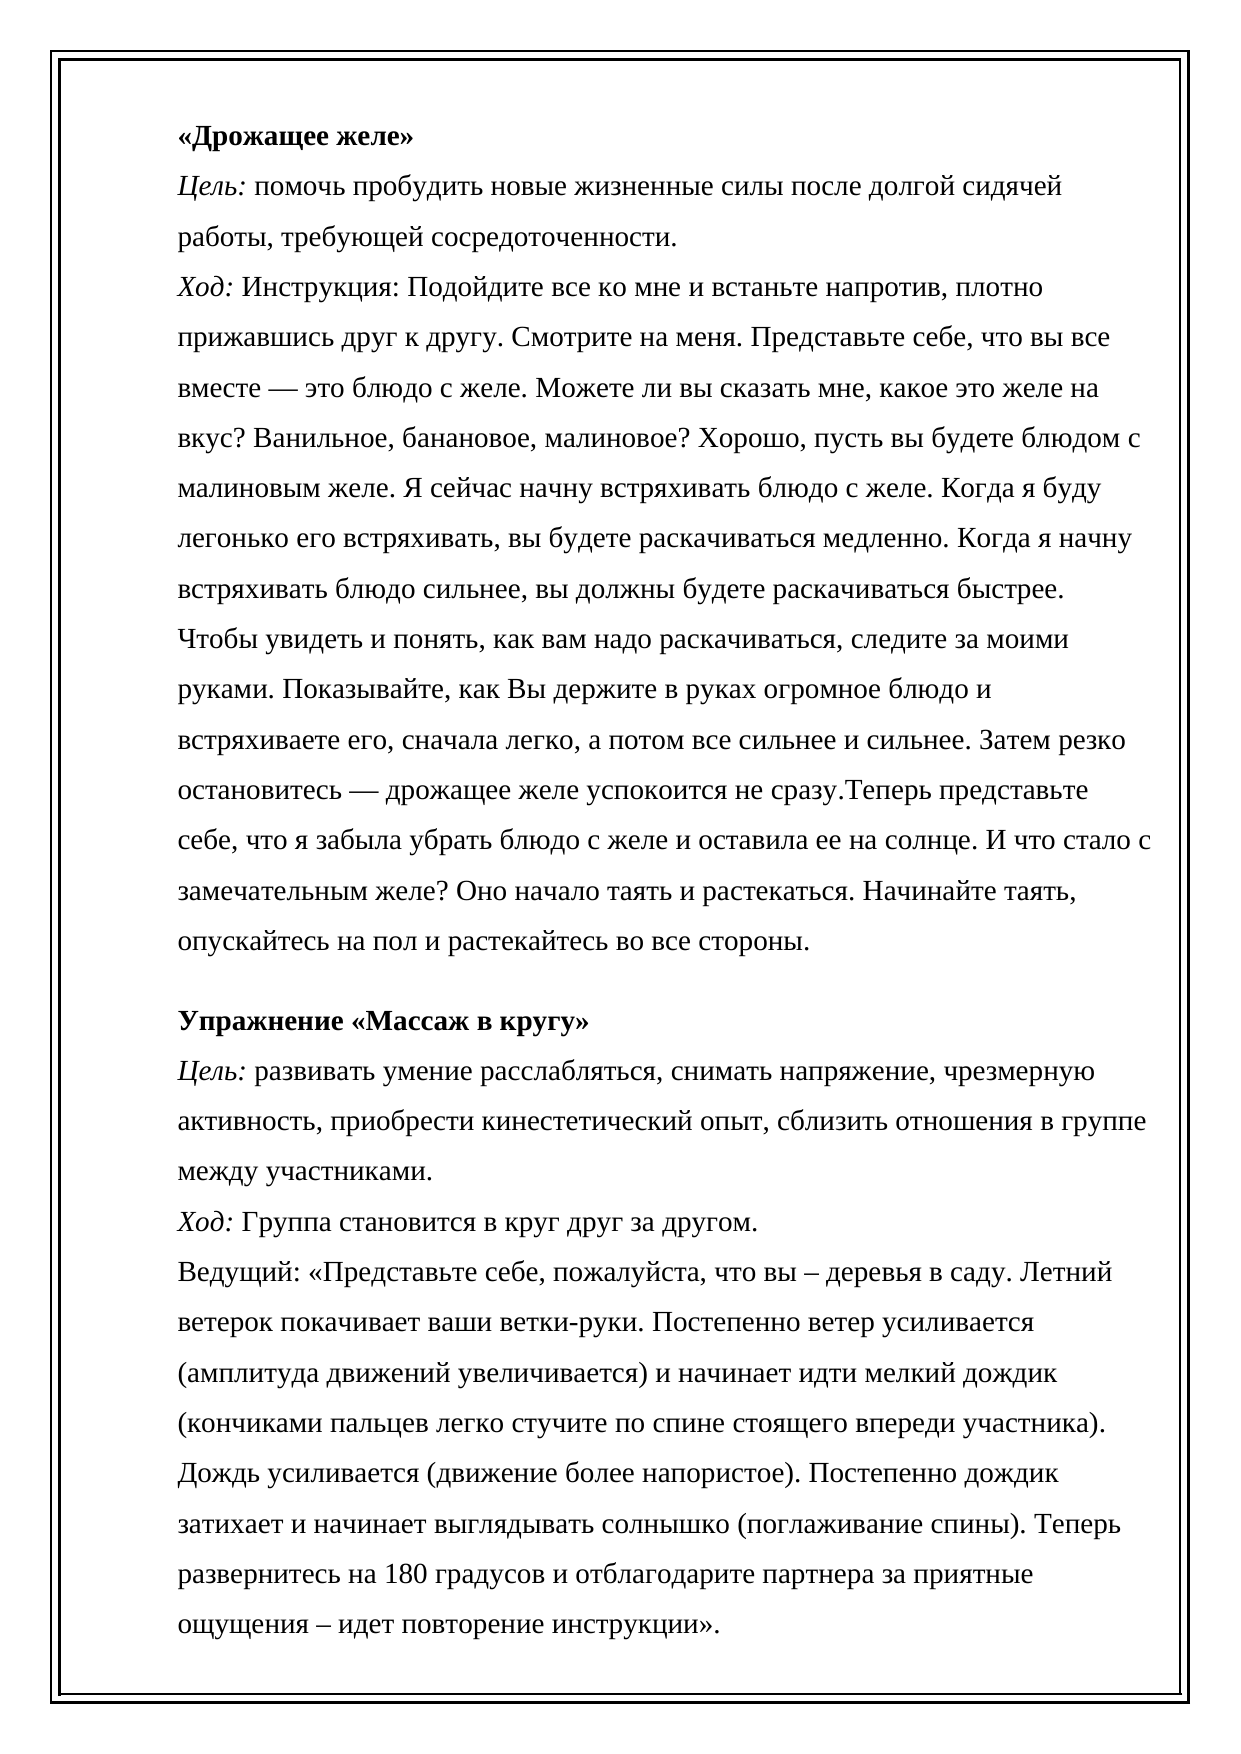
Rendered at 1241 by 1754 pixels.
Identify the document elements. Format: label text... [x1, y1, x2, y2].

text «Дрожащее желе» Цель: помочь пробудить новые жизненные силы после долгой сидячей работы, требующей сосредоточенности. Ход: Инструкция: Подойдите все ко мне и встаньте напротив, плотно прижавшись друг к другу. Смотрите на меня. Представьте себе, что вы все вместе — это блюдо с желе. Можете ли вы сказать мне, какое это желе на вкус? Ванильное, банановое, малиновое? Хорошо, пусть вы будете блюдом с малиновым желе. Я сейчас начну встряхивать блюдо с желе. Когда я буду легонько его встряхивать, вы будете раскачиваться медленно. Когда я начну встряхивать блюдо сильнее, вы должны будете раскачиваться быстрее. Чтобы увидеть и понять, как вам надо раскачиваться, следите за моими руками. Показывайте, как Вы держите в руках огромное блюдо и встряхиваете его, сначала легко, а потом все сильнее и сильнее. Затем резко остановитесь — дрожащее желе успокоится не сразу.Теперь представьте себе, что я забыла убрать блюдо с желе и оставила ее на солнце. И что стало с замечательным желе? Оно начало таять и растекаться. Начинайте таять, опускайтесь на пол и растекайтесь во все стороны. [177, 118, 1152, 957]
text Упражнение «Массаж в кругу» Цель: развивать умение расслабляться, снимать напряжение, чрезмерную активность, приобрести кинестетический опыт, сблизить отношения в группе между участниками. Ход: Группа становится в круг друг за другом. Ведущий: «Представьте себе, пожалуйста, что вы – деревья в саду. Летний ветерок покачивает ваши ветки-руки. Постепенно ветер усиливается (амплитуда движений увеличивается) и начинает идти мелкий дождик (кончиками пальцев легко стучите по спине стоящего впереди участника). Дождь усиливается (движение более напористое). Постепенно дождик затихает и начинает выглядывать солнышко (поглаживание спины). Теперь развернитесь на 180 градусов и отблагодарите партнера за приятные ощущения – идет повторение инструкции». [177, 1003, 1152, 1640]
